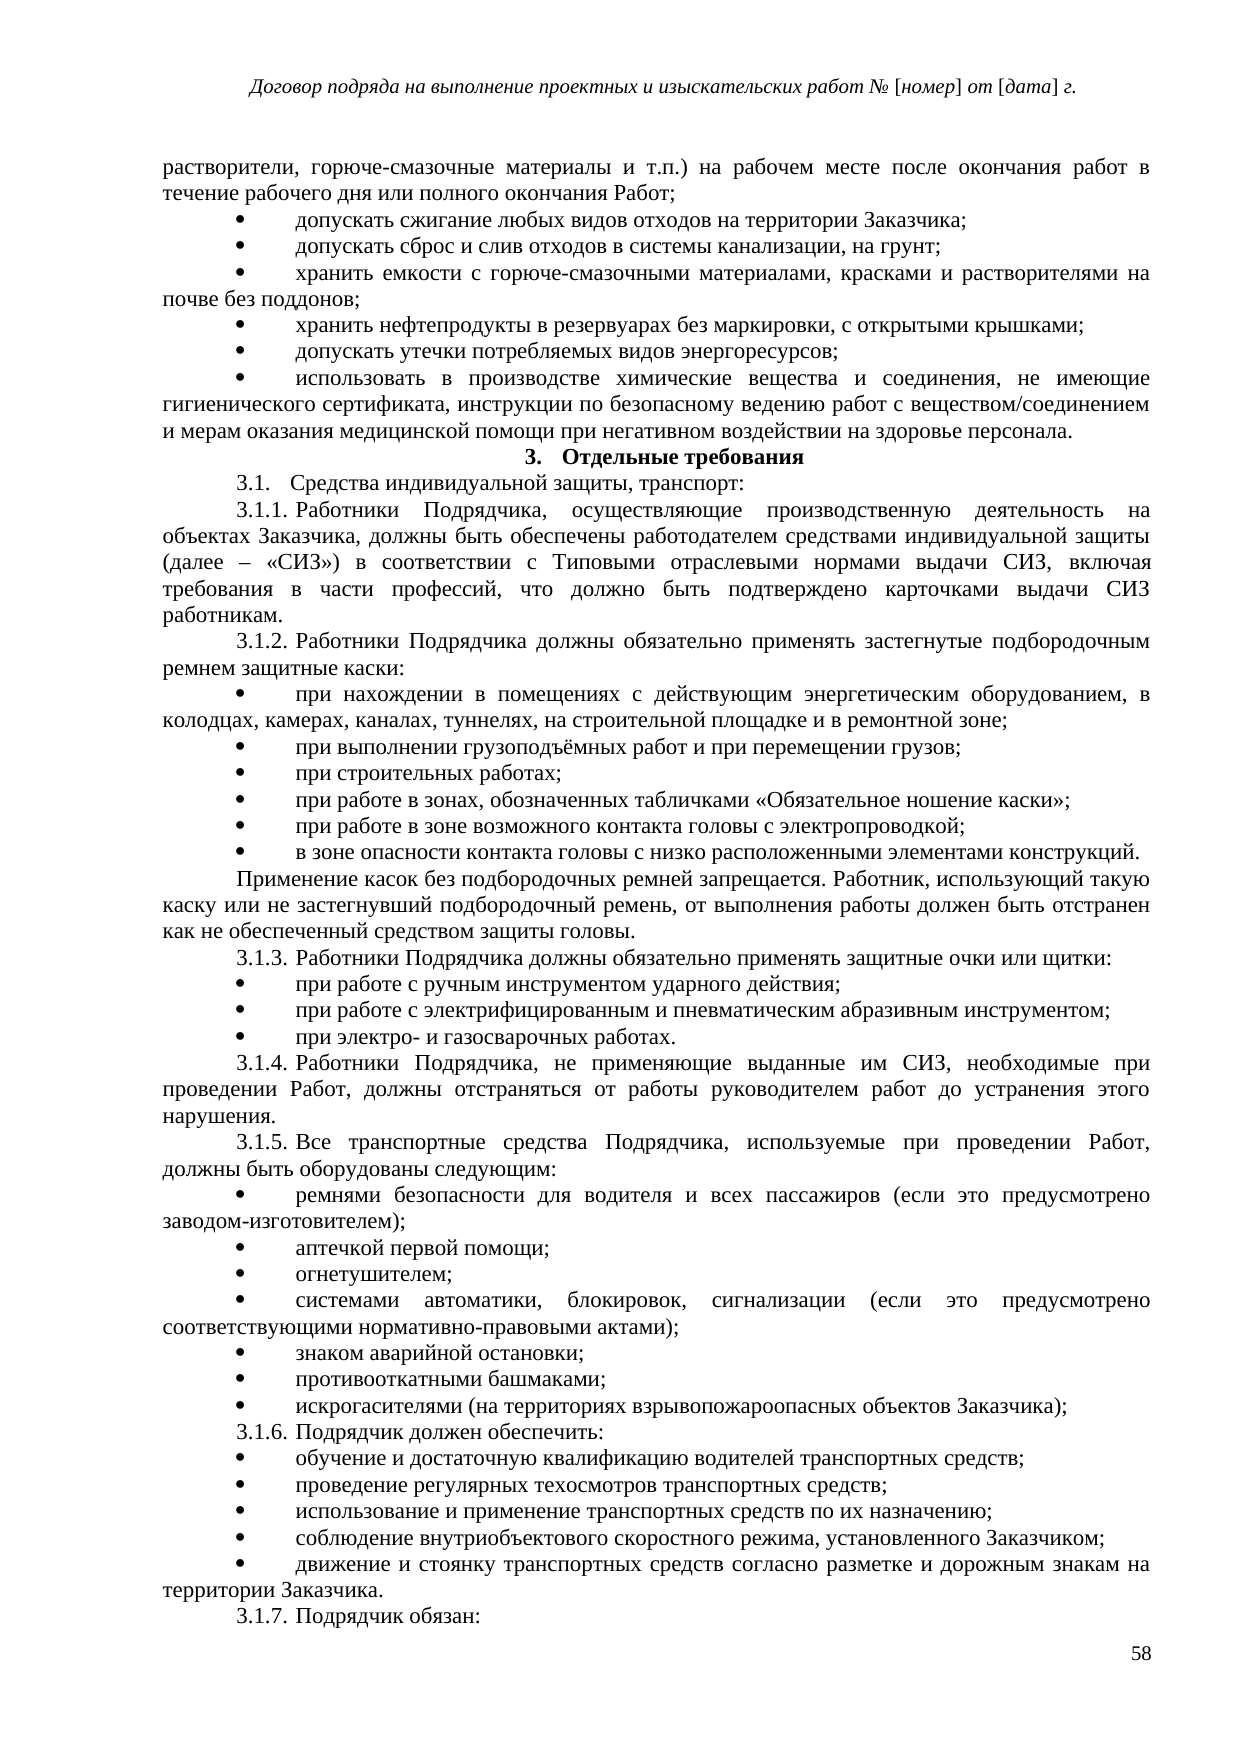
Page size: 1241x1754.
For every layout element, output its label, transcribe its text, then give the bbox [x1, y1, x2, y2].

list Подрядчик должен обеспечить: [162, 1418, 1152, 1444]
list допускать сброс и слив отходов в системы канализации, на грунт; [162, 232, 1152, 258]
list при нахождении в помещениях с действующим энергетическим оборудованием, в колодцах, камерах, каналах, туннелях, на строительной площадке и в ремонтной зоне; [162, 680, 1152, 733]
list при электро- и газосварочных работах. [162, 1023, 1152, 1049]
list при работе с ручным инструментом ударного действия; [162, 970, 1152, 996]
list Средства индивидуальной защиты, транспорт: [162, 469, 1152, 496]
list Работники Подрядчика должны обязательно применять застегнутые подбородочным ремнем защитные каски: [162, 627, 1152, 680]
list Все транспортные средства Подрядчика, используемые при проведении Работ, должны быть оборудованы следующим: [162, 1128, 1152, 1181]
list при строительных работах; [162, 759, 1152, 786]
list использовать в производстве химические вещества и соединения, не имеющие гигиенического сертификата, инструкции по безопасному ведению работ с веществом/соединением и мерам оказания медицинской помощи при негативном воздействии на здоровье персонала. [162, 364, 1152, 443]
list Отдельные требования [177, 443, 1152, 469]
list обучение и достаточную квалификацию водителей транспортных средств; [162, 1444, 1152, 1471]
list знаком аварийной остановки; [162, 1339, 1152, 1365]
list использование и применение транспортных средств по их назначению; [162, 1497, 1152, 1523]
list системами автоматики, блокировок, сигнализации (если это предусмотрено соответствующими нормативно-правовыми актами); [162, 1286, 1152, 1339]
list при работе в зоне возможного контакта головы с электропроводкой; [162, 812, 1152, 838]
list соблюдение внутриобъектового скоростного режима, установленного Заказчиком; [162, 1523, 1152, 1550]
list проведение регулярных техосмотров транспортных средств; [162, 1471, 1152, 1497]
list огнетушителем; [162, 1260, 1152, 1286]
list искрогасителями (на территориях взрывопожароопасных объектов Заказчика); [162, 1392, 1152, 1418]
list при выполнении грузоподъёмных работ и при перемещении грузов; [162, 733, 1152, 759]
list Работники Подрядчика, не применяющие выданные им СИЗ, необходимые при проведении Работ, должны отстраняться от работы руководителем работ до устранения этого нарушения. [162, 1049, 1152, 1128]
list Работники Подрядчика, осуществляющие производственную деятельность на объектах Заказчика, должны быть обеспечены работодателем средствами индивидуальной защиты (далее – «СИЗ») в соответствии с Типовыми отраслевыми нормами выдачи СИЗ, включая требования в части профессий, что должно быть подтверждено карточками выдачи СИЗ работникам. [162, 496, 1152, 627]
list допускать утечки потребляемых видов энергоресурсов; [162, 338, 1152, 364]
text Применение касок без подбородочных ремней запрещается. Работник, использующий такую каску или не застегнувший подбородочный ремень, от выполнения работы должен быть отстранен как не обеспеченный средством защиты головы. [162, 865, 1152, 944]
list движение и стоянку транспортных средств согласно разметке и дорожным знакам на территории Заказчика. [162, 1550, 1152, 1603]
list хранить емкости с горюче-смазочными материалами, красками и растворителями на почве без поддонов; [162, 258, 1152, 311]
list при работе в зонах, обозначенных табличками «Обязательное ношение каски»; [162, 786, 1152, 812]
list ремнями безопасности для водителя и всех пассажиров (если это предусмотрено заводом-изготовителем); [162, 1181, 1152, 1234]
list аптечкой первой помощи; [162, 1234, 1152, 1260]
list хранить нефтепродукты в резервуарах без маркировки, с открытыми крышками; [162, 311, 1152, 338]
list Подрядчик обязан: [162, 1603, 1152, 1629]
list при работе с электрифицированным и пневматическим абразивным инструментом; [162, 996, 1152, 1023]
list Работники Подрядчика должны обязательно применять защитные очки или щитки: [162, 944, 1152, 970]
list в зоне опасности контакта головы с низко расположенными элементами конструкций. [162, 838, 1152, 865]
list допускать сжигание любых видов отходов на территории Заказчика; [162, 206, 1152, 232]
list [162, 153, 1152, 206]
list противооткатными башмаками; [162, 1365, 1152, 1392]
